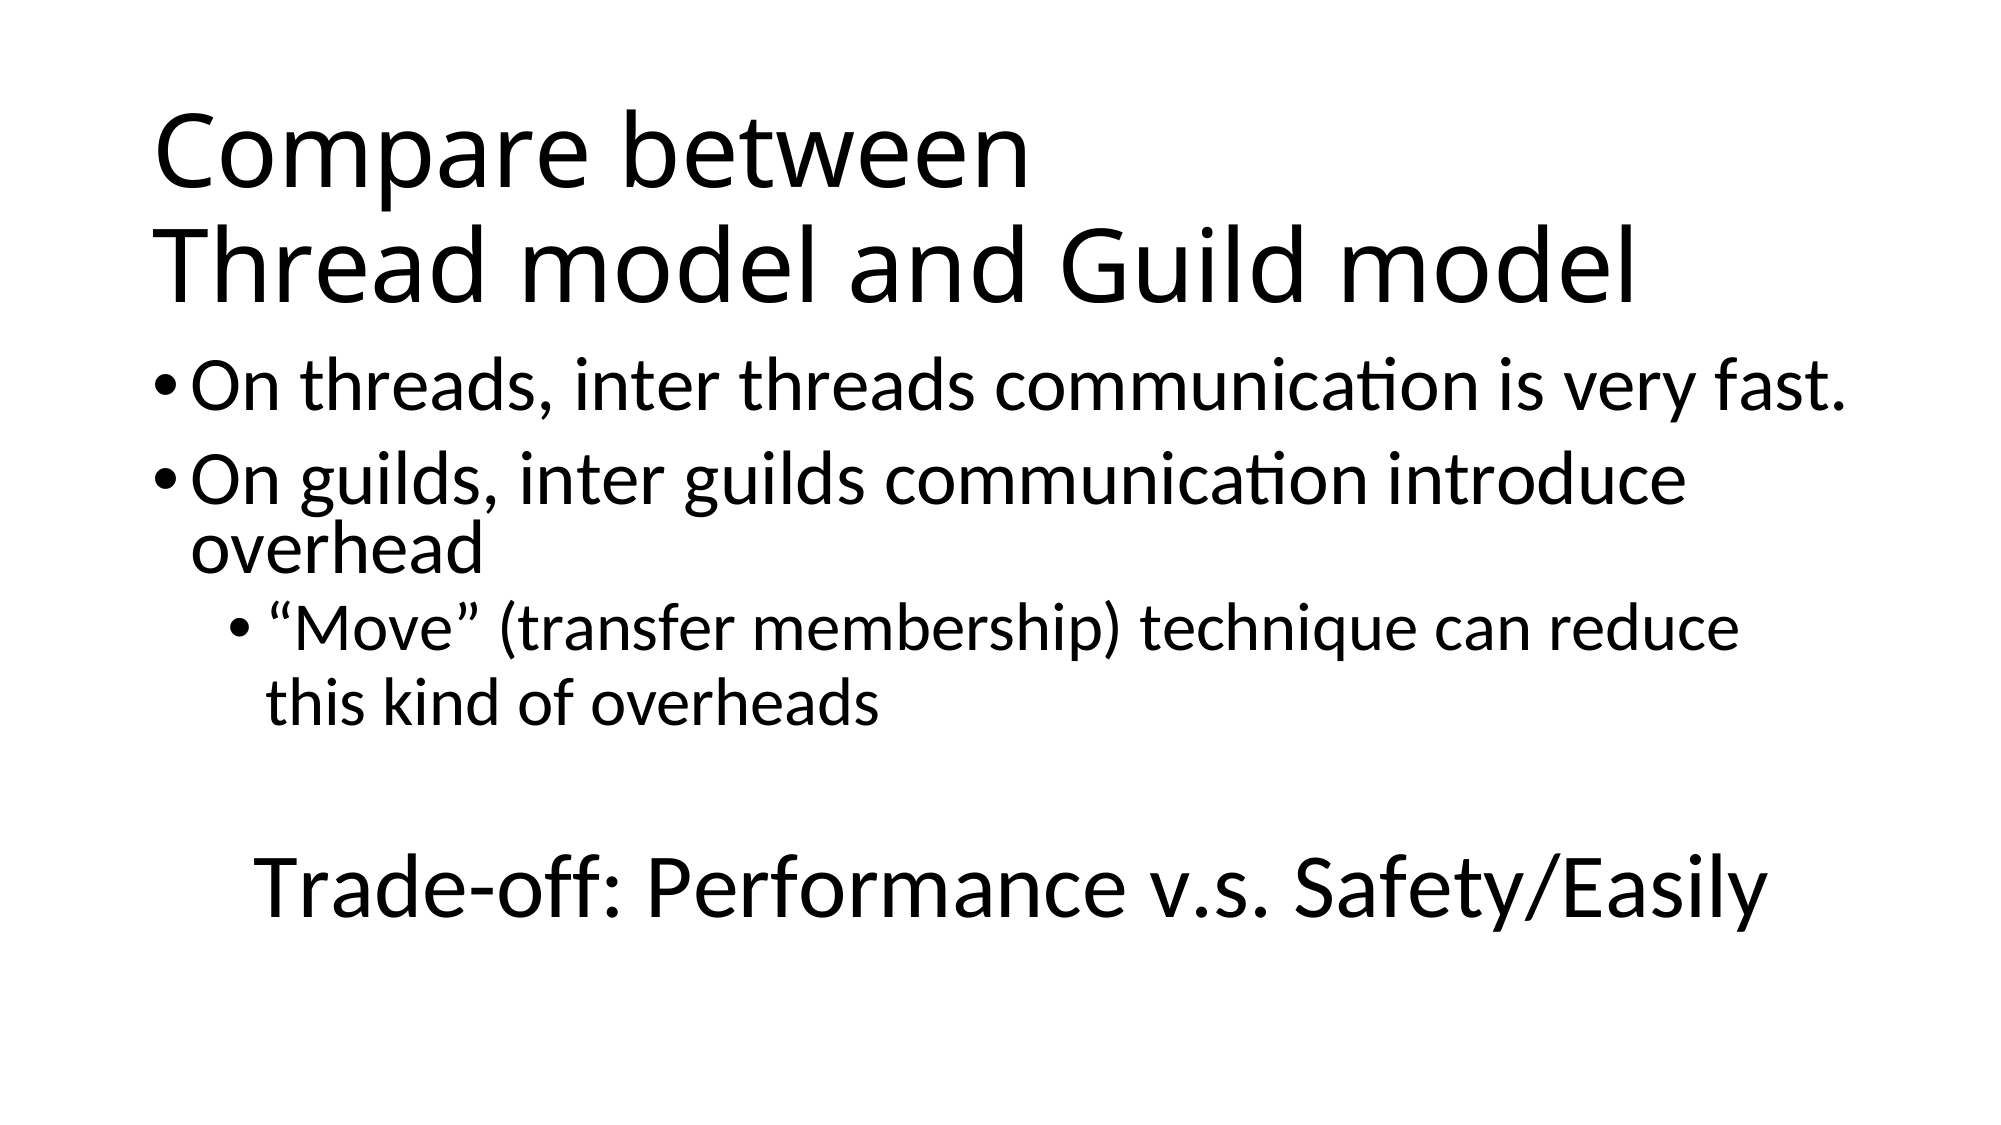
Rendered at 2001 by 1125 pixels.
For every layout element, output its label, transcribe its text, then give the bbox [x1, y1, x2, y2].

list On threads, inter threads communication is very fast. [152, 336, 1860, 430]
text Thread model and Guild model [152, 209, 1860, 326]
subtitle Compare between [152, 103, 1860, 209]
list “Move” (transfer membership) technique can reduce [227, 593, 1860, 665]
text this kind of overheads [265, 665, 1860, 740]
subtitle Trade-off: Performance v.s. Safety/Easily [254, 832, 1860, 938]
list On guilds, inter guilds communication introduce overhead [152, 446, 1690, 593]
